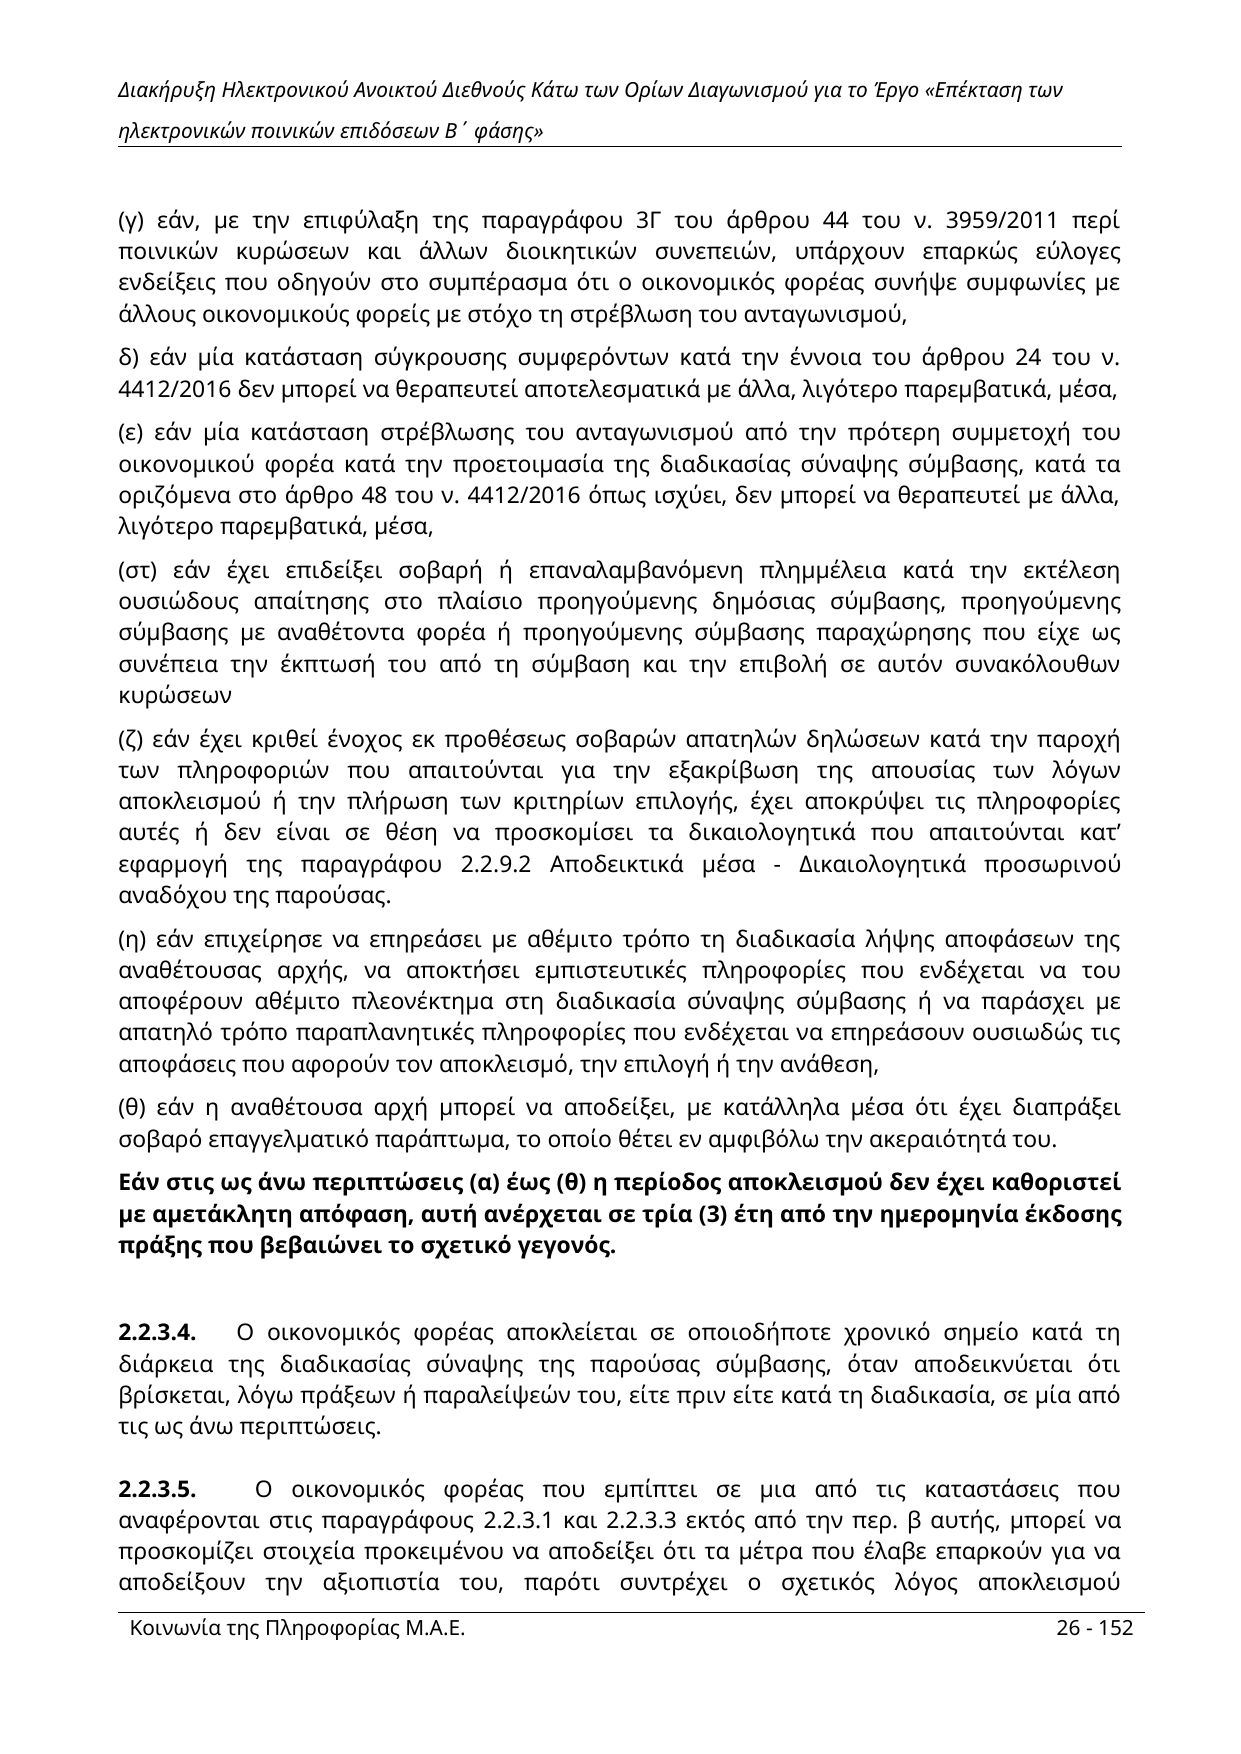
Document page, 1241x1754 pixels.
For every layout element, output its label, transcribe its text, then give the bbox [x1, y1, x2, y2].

text (γ) εάν, με την επιφύλαξη της παραγράφου 3Γ του άρθρου 44 του ν. 3959/2011 περί ποινικών κυρώσεων και άλλων διοικητικών συνεπειών, υπάρχουν επαρκώς εύλογες ενδείξεις που οδηγούν στο συμπέρασμα ότι ο οικονομικός φορέας συνήψε συμφωνίες με άλλους οικονομικούς φορείς με στόχο τη στρέβλωση του ανταγωνισμού, [118, 204, 1122, 329]
text (ζ) εάν έχει κριθεί ένοχος εκ προθέσεως σοβαρών απατηλών δηλώσεων κατά την παροχή των πληροφοριών που απαιτούνται για την εξακρίβωση της απουσίας των λόγων αποκλεισμού ή την πλήρωση των κριτηρίων επιλογής, έχει αποκρύψει τις πληροφορίες αυτές ή δεν είναι σε θέση να προσκομίσει τα δικαιολογητικά που απαιτούνται κατ’ εφαρμογή της παραγράφου 2.2.9.2 Αποδεικτικά μέσα - Δικαιολογητικά προσωρινού αναδόχου της παρούσας. [118, 722, 1122, 910]
text (ε) εάν μία κατάσταση στρέβλωσης του ανταγωνισμού από την πρότερη συμμετοχή του οικονομικού φορέα κατά την προετοιμασία της διαδικασίας σύναψης σύμβασης, κατά τα οριζόμενα στο άρθρο 48 του ν. 4412/2016 όπως ισχύει, δεν μπορεί να θεραπευτεί με άλλα, λιγότερο παρεμβατικά, μέσα, [118, 416, 1122, 541]
text (η) εάν επιχείρησε να επηρεάσει με αθέμιτο τρόπο τη διαδικασία λήψης αποφάσεων της αναθέτουσας αρχής, να αποκτήσει εμπιστευτικές πληροφορίες που ενδέχεται να του αποφέρουν αθέμιτο πλεονέκτημα στη διαδικασία σύναψης σύμβασης ή να παράσχει με απατηλό τρόπο παραπλανητικές πληροφορίες που ενδέχεται να επηρεάσουν ουσιωδώς τις αποφάσεις που αφορούν τον αποκλεισμό, την επιλογή ή την ανάθεση, [118, 922, 1122, 1079]
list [118, 1472, 1122, 1597]
text (θ) εάν η αναθέτουσα αρχή μπορεί να αποδείξει, με κατάλληλα μέσα ότι έχει διαπράξει σοβαρό επαγγελματικό παράπτωμα, το οποίο θέτει εν αμφιβόλω την ακεραιότητά του. [118, 1091, 1122, 1154]
text Εάν στις ως άνω περιπτώσεις (α) έως (θ) η περίοδος αποκλεισμού δεν έχει καθοριστεί με αμετάκλητη απόφαση, αυτή ανέρχεται σε τρία (3) έτη από την ημερομηνία έκδοσης πράξης που βεβαιώνει το σχετικό γεγονός. [118, 1166, 1122, 1260]
text δ) εάν μία κατάσταση σύγκρουσης συμφερόντων κατά την έννοια του άρθρου 24 του ν. 4412/2016 δεν μπορεί να θεραπευτεί αποτελεσματικά με άλλα, λιγότερο παρεμβατικά, μέσα, [118, 341, 1122, 404]
list Ο οικονομικός φορέας αποκλείεται σε οποιοδήποτε χρονικό σημείο κατά τη διάρκεια της διαδικασίας σύναψης της παρούσας σύμβασης, όταν αποδεικνύεται ότι βρίσκεται, λόγω πράξεων ή παραλείψεών του, είτε πριν είτε κατά τη διαδικασία, σε μία από τις ως άνω περιπτώσεις. [118, 1316, 1122, 1441]
text (στ) εάν έχει επιδείξει σοβαρή ή επαναλαμβανόμενη πλημμέλεια κατά την εκτέλεση ουσιώδους απαίτησης στο πλαίσιο προηγούμενης δημόσιας σύμβασης, προηγούμενης σύμβασης με αναθέτοντα φορέα ή προηγούμενης σύμβασης παραχώρησης που είχε ως συνέπεια την έκπτωσή του από τη σύμβαση και την επιβολή σε αυτόν συνακόλουθων κυρώσεων [118, 554, 1122, 710]
